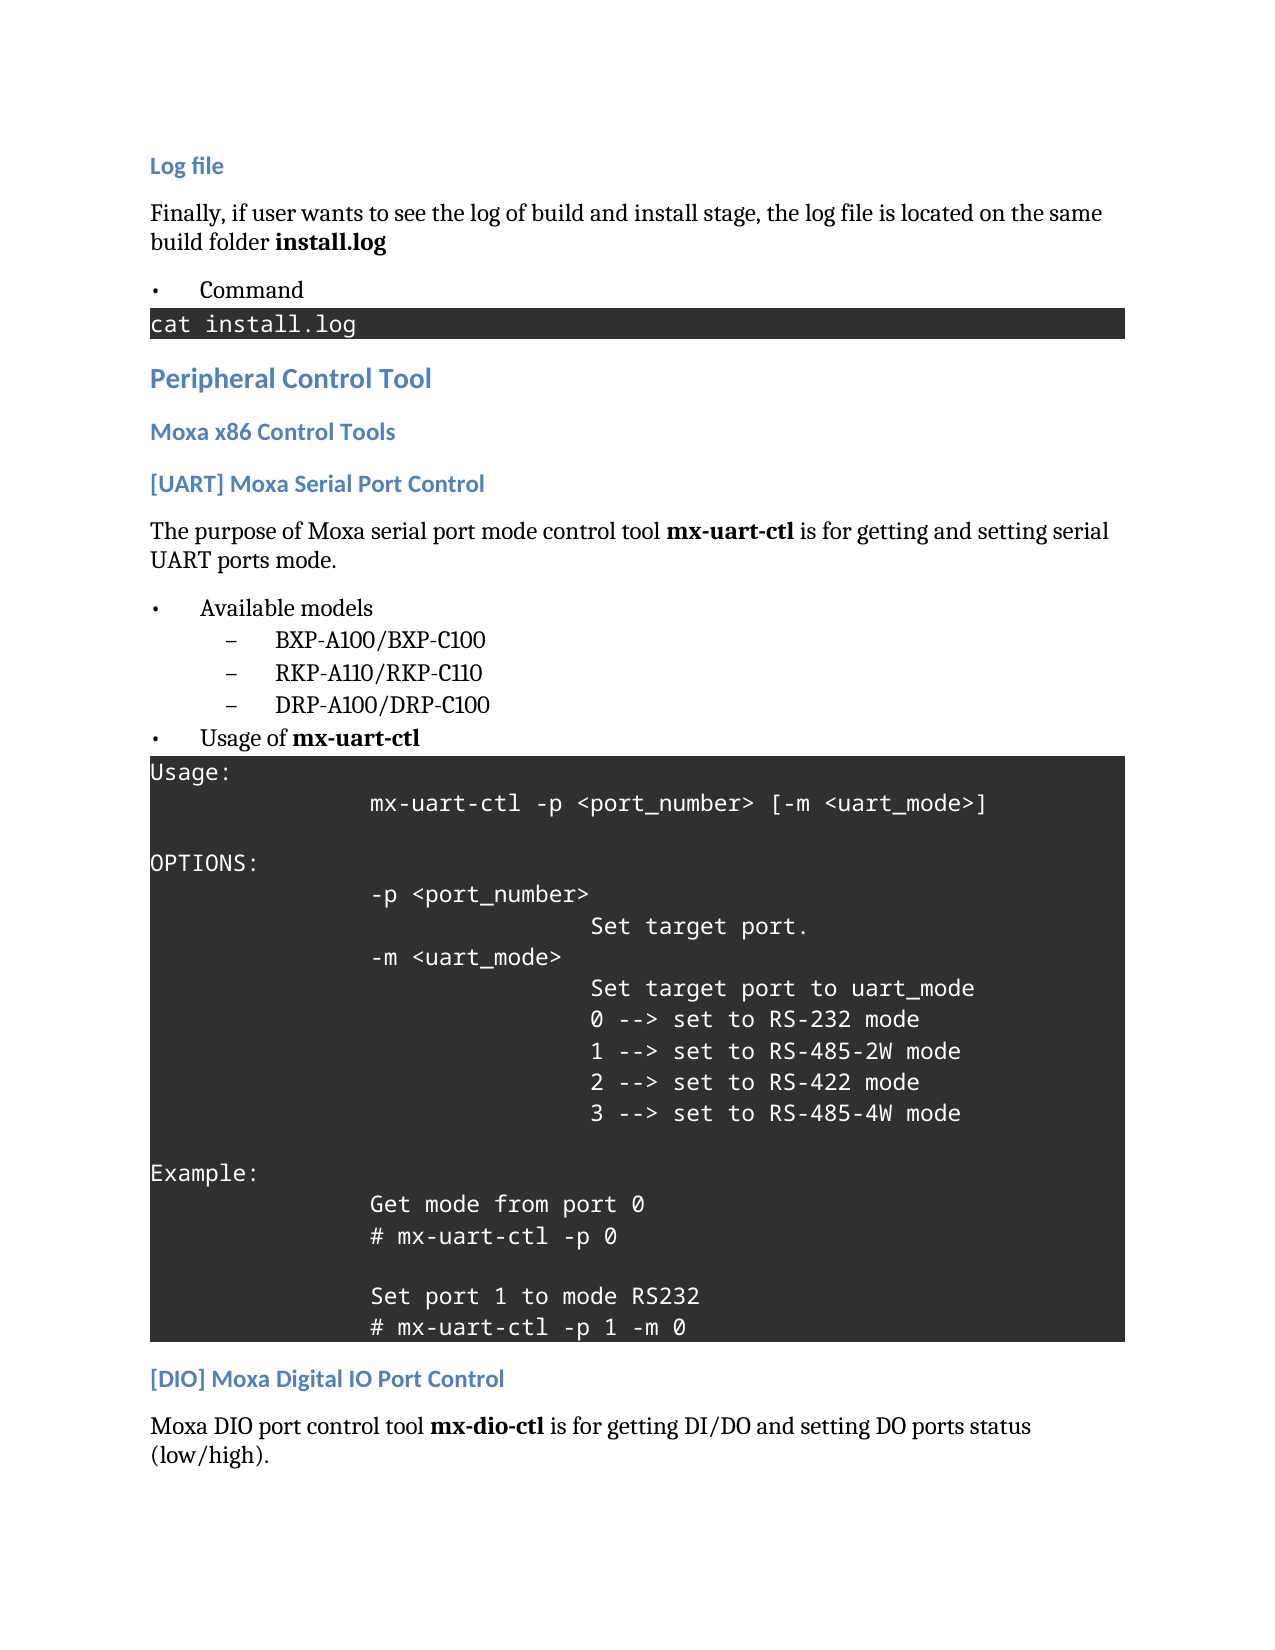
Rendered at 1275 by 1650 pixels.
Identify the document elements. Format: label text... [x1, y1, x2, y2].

list DRP-A100/DRP-C100 [225, 691, 1125, 720]
list BXP-A100/BXP-C100 [225, 626, 1125, 655]
text The purpose of Moxa serial port mode control tool mx-uart-ctl is for getting and setting serial UART ports mode. [150, 517, 1125, 575]
text Finally, if user wants to see the log of build and install stage, the log file is located on the same build folder install.log [150, 199, 1125, 257]
subtitle [DIO] Moxa Digital IO Port Control [150, 1363, 1125, 1393]
list RKP-A110/RKP-C110 [225, 658, 1125, 687]
list Usage of mx-uart-ctl [150, 723, 1125, 752]
text cat install.log [150, 308, 1125, 339]
list Command [150, 276, 1125, 304]
subtitle Peripheral Control Tool [150, 360, 1125, 396]
subtitle Log file [150, 150, 1125, 181]
list Available models [150, 593, 1125, 622]
subtitle Moxa x86 Control Tools [150, 417, 1125, 447]
subtitle [UART] Moxa Serial Port Control [150, 468, 1125, 498]
text Usage: mx-uart-ctl -p <port_number> [-m <uart_mode>] OPTIONS: -p <port_number> Set target port. -m <uart_mode> Set target port to uart_mode 0 --> set to RS-232 mode 1 --> set to RS-485-2W mode 2 --> set to RS-422 mode 3 --> set to RS-485-4W mode Example: Get mode from port 0 # mx-uart-ctl -p 0 Set port 1 to mode RS232 # mx-uart-ctl -p 1 -m 0 [150, 756, 1125, 1342]
text Moxa DIO port control tool mx-dio-ctl is for getting DI/DO and setting DO ports status (low/high). [150, 1412, 1125, 1470]
